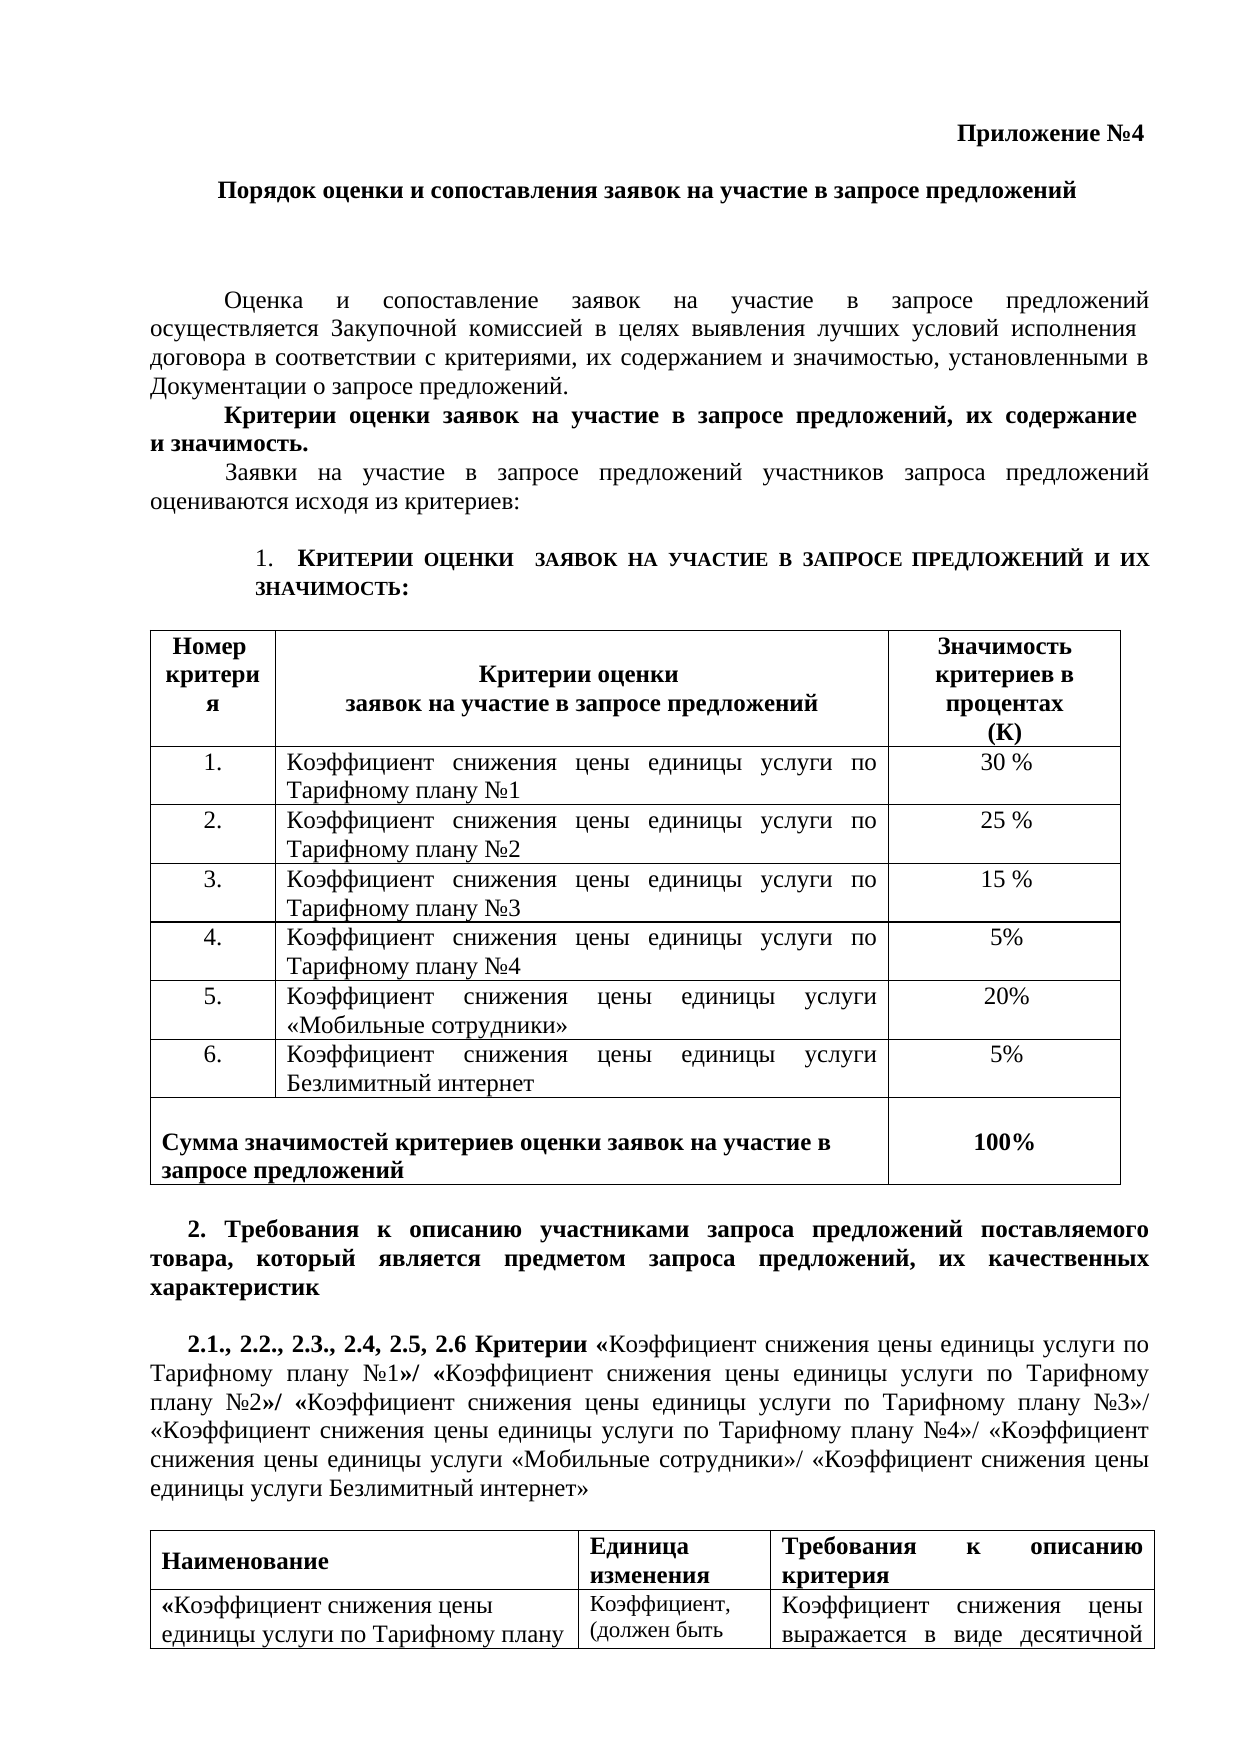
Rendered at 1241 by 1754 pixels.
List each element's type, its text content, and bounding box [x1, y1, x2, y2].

subtitle Заявки на участие в запросе предложений участников запроса предложений оцениваются исходя из критериев: [150, 457, 1150, 515]
text Приложение №4 [150, 118, 1144, 147]
table_cell 15 % [889, 864, 1120, 921]
table_cell 20% [889, 981, 1120, 1038]
table_cell 3. [151, 864, 275, 921]
table_cell 4. [151, 923, 275, 980]
text 2.1., 2.2., 2.3., 2.4, 2.5, 2.6 Критерии «Коэффициент снижения цены единицы услуги по Тарифному плану №1»/ «Коэффициент снижения цены единицы услуги по Тарифному плану №2»/ «Коэффициент снижения цены единицы услуги по Тарифному плану №3»/ «Коэффициент снижения цены единицы услуги по Тарифному плану №4»/ «Коэффициент снижения цены единицы услуги «Мобильные сотрудники»/ «Коэффициент снижения цены единицы услуги Безлимитный интернет» [150, 1329, 1150, 1502]
table_header Критерии оценки заявок на участие в запросе предложений [276, 631, 888, 746]
table_cell 5% [889, 923, 1120, 980]
table_cell 5. [151, 981, 275, 1038]
table_cell Коэффициент снижения цены единицы услуги по Тарифному плану №3 [276, 864, 888, 921]
table_cell 2. [151, 805, 275, 863]
table_cell Коэффициент снижения цены единицы услуги по Тарифному плану №2 [276, 805, 888, 863]
text 2. Требования к описанию участниками запроса предложений поставляемого товара, который является предметом запроса предложений, их качественных характеристик [150, 1214, 1150, 1300]
table_cell 6. [151, 1040, 275, 1097]
table_cell 5% [889, 1040, 1120, 1097]
table_cell 25 % [889, 805, 1120, 863]
table_cell Коэффициент снижения цены единицы услуги по Тарифному плану №4 [276, 923, 888, 980]
table_cell 100% [889, 1127, 1120, 1184]
list Критерии оценки заявок на участие в ЗАПРОСЕ ПРЕДЛОЖЕНИЙ и их значимость: [255, 543, 1150, 601]
table_cell [151, 1098, 888, 1127]
table_cell 30 % [889, 747, 1120, 804]
text Порядок оценки и сопоставления заявок на участие в запросе предложений [150, 176, 1144, 204]
table_cell Сумма значимостей критериев оценки заявок на участие в запросе предложений [151, 1127, 888, 1184]
table_header Номер критерия [151, 631, 275, 746]
table_header Требования к описанию критерия [771, 1531, 1154, 1589]
table_cell Коэффициент, (должен быть менее 1) [579, 1590, 770, 1647]
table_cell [771, 1590, 1154, 1647]
table_header Наименование [151, 1531, 578, 1589]
table_cell Коэффициент снижения цены единицы услуги «Мобильные сотрудники» [276, 981, 888, 1038]
table_cell [889, 1098, 1120, 1127]
table_header Единица изменения [579, 1531, 770, 1589]
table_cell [151, 1590, 578, 1647]
text Оценка и сопоставление заявок на участие в запросе предложений осуществляется Закупочной комиссией в целях выявления лучших условий исполнения договора в соответствии с критериями, их содержанием и значимостью, установленными в Документации о запросе предложений. [150, 285, 1150, 400]
text Критерии оценки заявок на участие в запросе предложений, их содержание и значимость. [150, 400, 1150, 457]
table_cell Коэффициент снижения цены единицы услуги Безлимитный интернет [276, 1040, 888, 1097]
table_cell 1. [151, 747, 275, 804]
table_cell Коэффициент снижения цены единицы услуги по Тарифному плану №1 [276, 747, 888, 804]
table_header Значимость критериев в процентах (К) [889, 631, 1120, 746]
